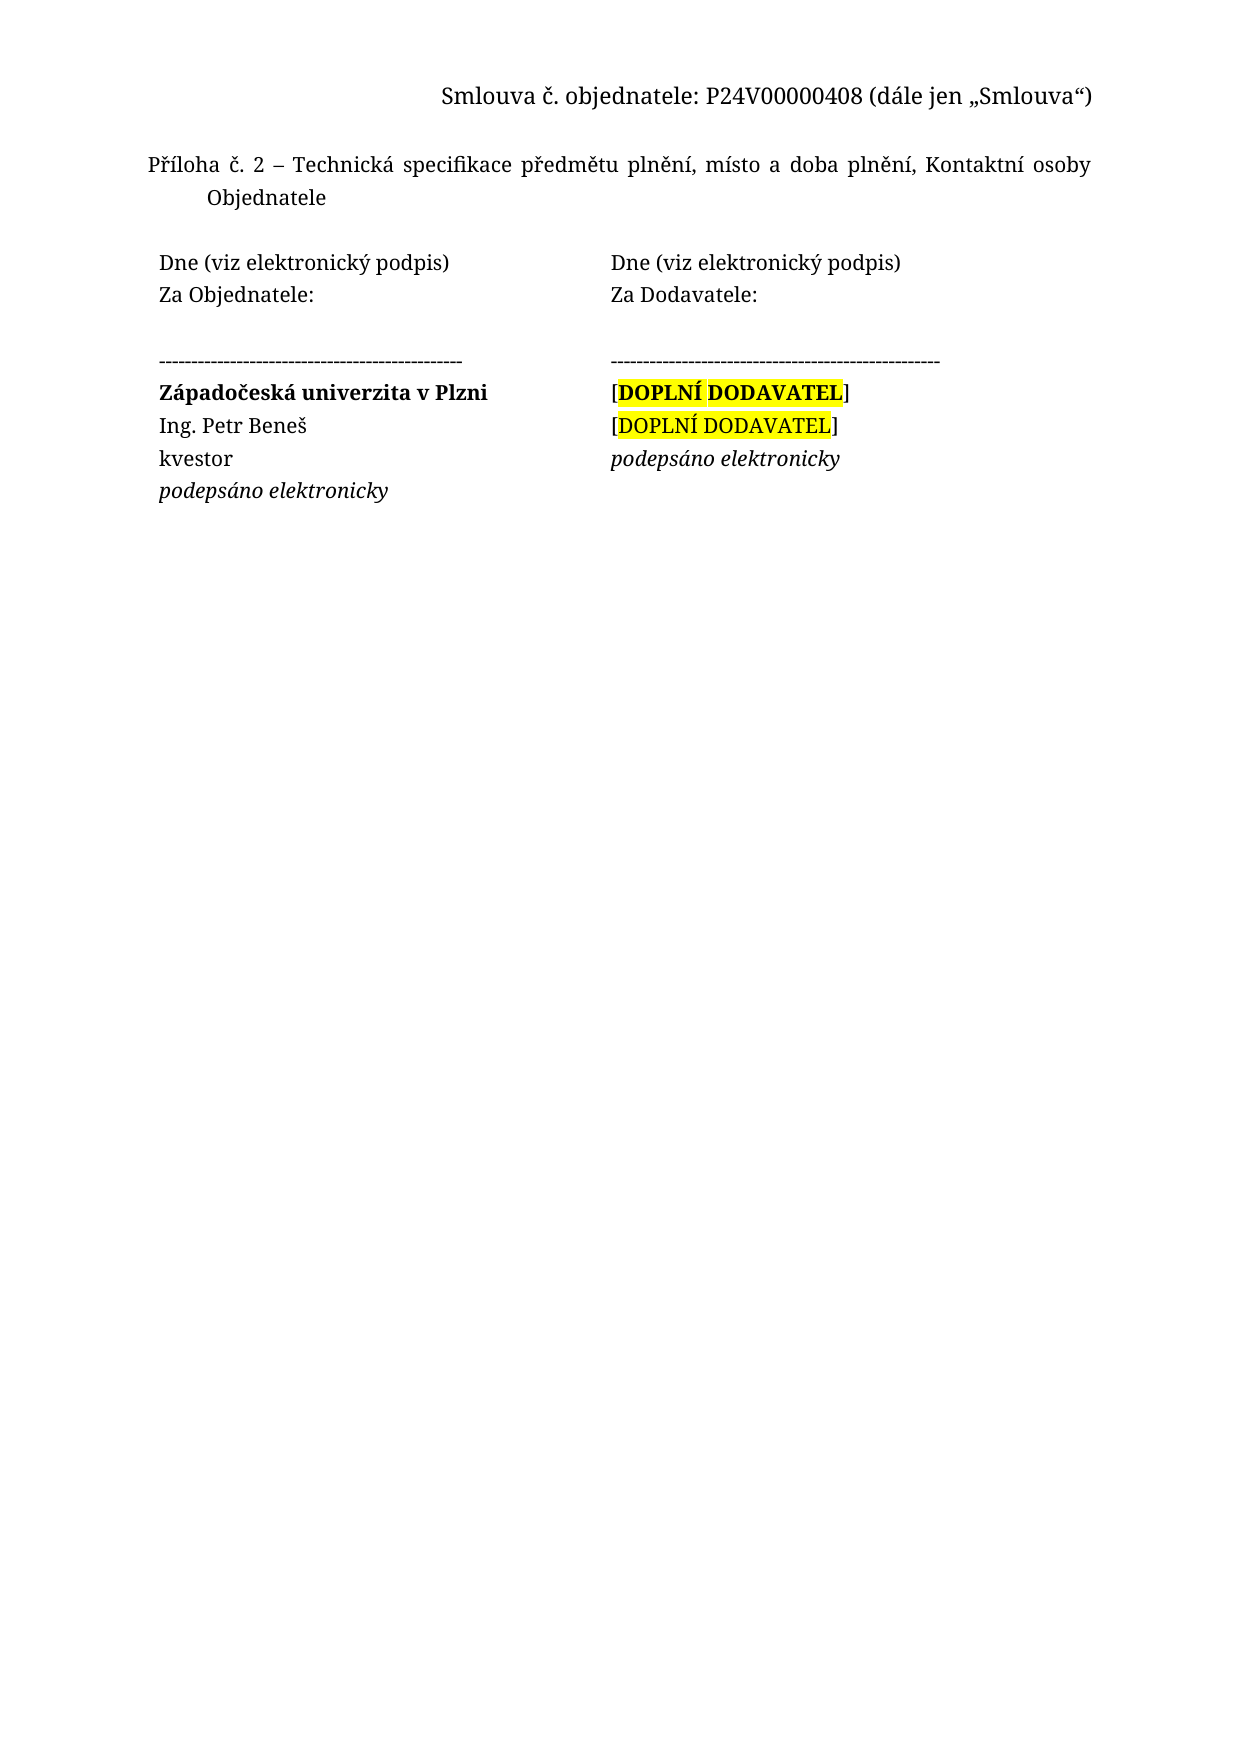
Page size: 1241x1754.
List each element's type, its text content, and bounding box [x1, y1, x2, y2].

table_header Dne (viz elektronický podpis) Za Objednatele: ----------------------------------------------- Západočeská univerzita v Plzni Ing. Petr Beneš kvestor podepsáno elektronicky [148, 248, 599, 508]
table_header Dne (viz elektronický podpis) Za Dodavatele: --------------------------------------------------- [DOPLNÍ DODAVATEL] [DOPLNÍ DODAVATEL] podepsáno elektronicky [599, 248, 1051, 508]
text Příloha č. 2 – Technická specifikace předmětu plnění, místo a doba plnění, Kontaktní osoby Objednatele [148, 150, 1093, 211]
